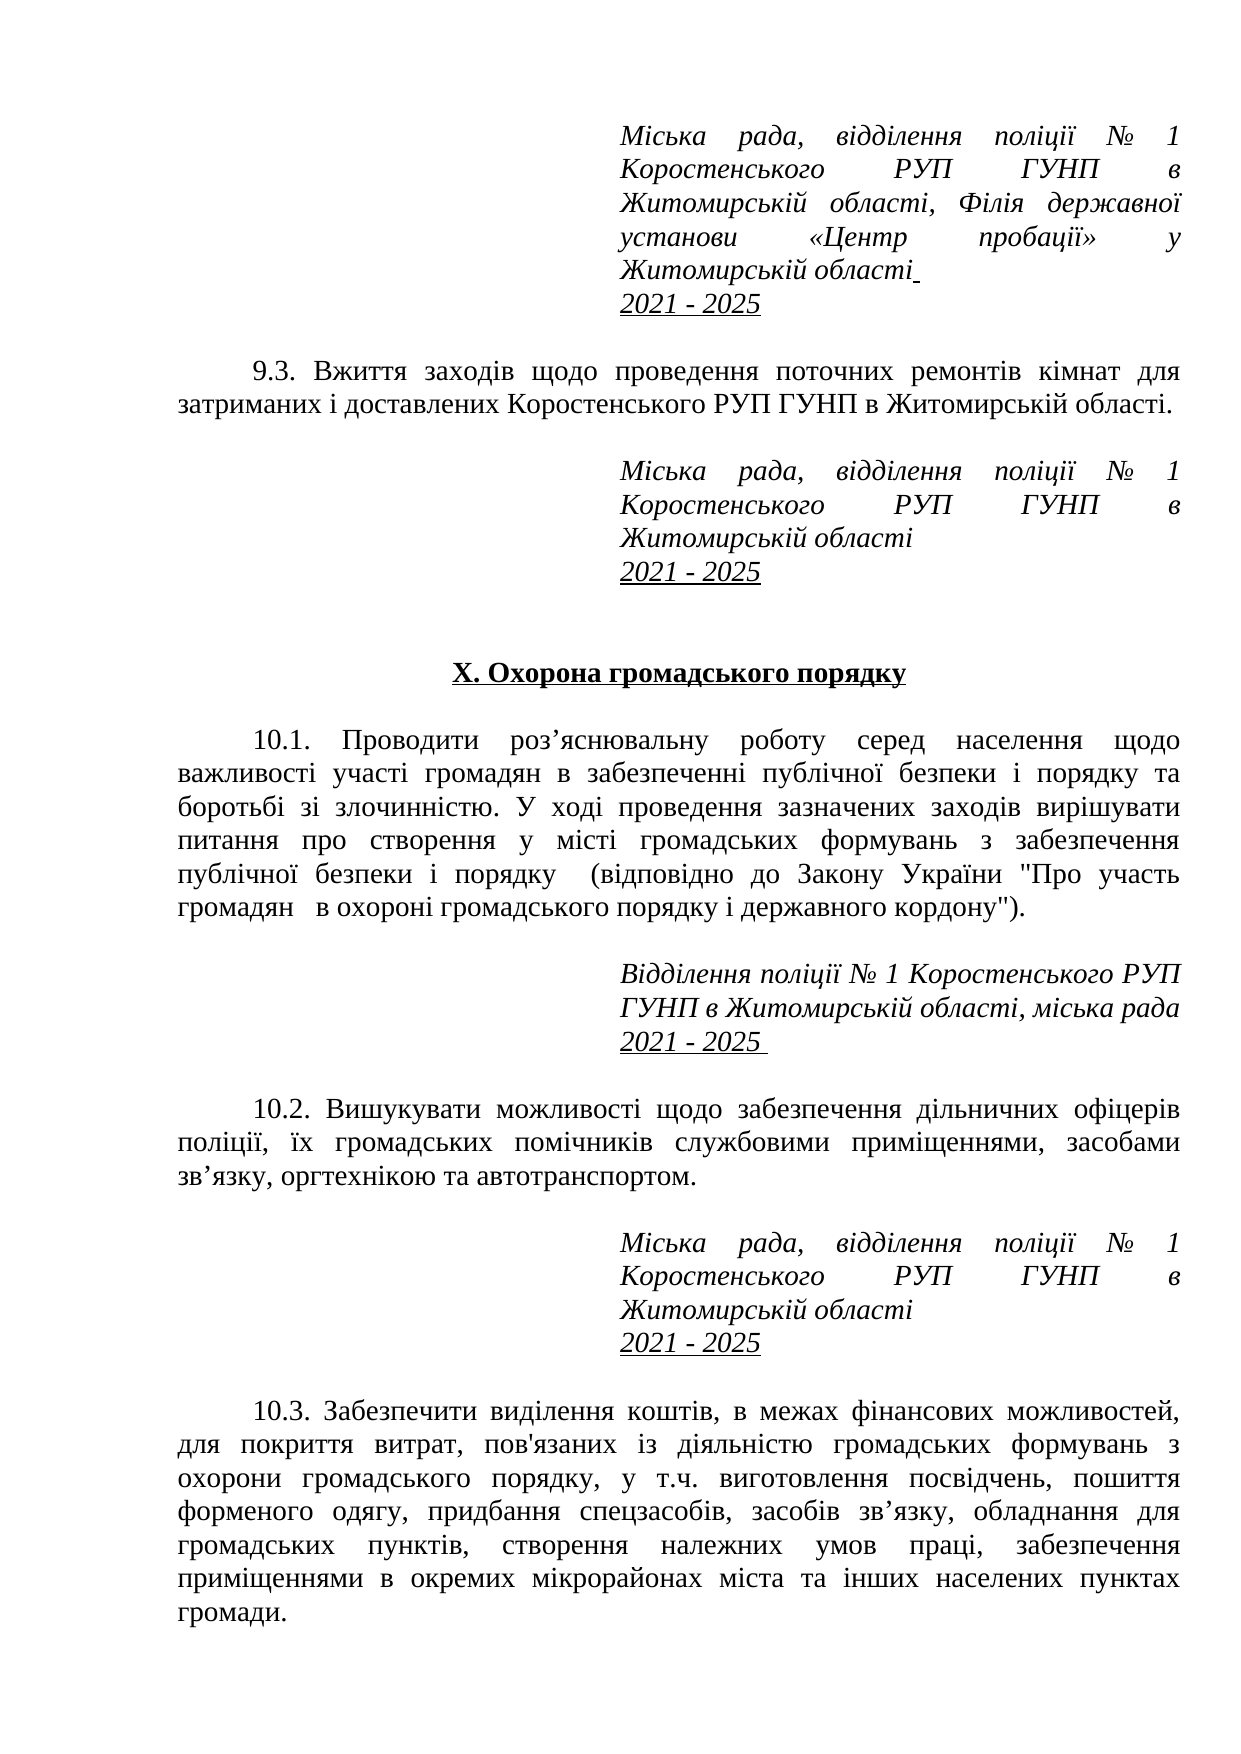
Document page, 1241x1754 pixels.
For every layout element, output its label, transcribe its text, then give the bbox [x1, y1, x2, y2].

text Відділення поліції № 1 Коростенського РУП ГУНП в Житомирській області, міська рада [620, 957, 1181, 1024]
text 10.2. Вишукувати можливості щодо забезпечення дільничних офіцерів поліції, їх громадських помічників службовими приміщеннями, засобами зв’язку, оргтехнікою та автотранспортом. [177, 1091, 1181, 1191]
text 9.3. Вжиття заходів щодо проведення поточних ремонтів кімнат для затриманих і доставлених Коростенського РУП ГУНП в Житомирській області. [177, 353, 1181, 420]
text 10.3. Забезпечити виділення коштів, в межах фінансових можливостей, для покриття витрат, пов'язаних із діяльністю громадських формувань з охорони громадського порядку, у т.ч. виготовлення посвідчень, пошиття форменого одягу, придбання спецзасобів, засобів зв’язку, обладнання для громадських пунктів, створення належних умов праці, забезпечення приміщеннями в окремих мікрорайонах міста та інших населених пунктах громади. [177, 1393, 1181, 1627]
text 2021 - 2025 [620, 554, 1181, 588]
text Міська рада, відділення поліції № 1 Коростенського РУП ГУНП в Житомирській області, Філія державної установи «Центр пробації» у Житомирській області [620, 118, 1181, 286]
text 2021 - 2025 [620, 286, 1181, 319]
text Х. Охорона громадського порядку [177, 655, 1181, 688]
text Міська рада, відділення поліції № 1 Коростенського РУП ГУНП в Житомирській області [620, 453, 1181, 554]
text 2021 - 2025 [620, 1326, 1181, 1359]
text 2021 - 2025 [620, 1024, 1181, 1057]
text Міська рада, відділення поліції № 1 Коростенського РУП ГУНП в Житомирській області [620, 1225, 1181, 1326]
text 10.1. Проводити роз’яснювальну роботу серед населення щодо важливості участі громадян в забезпеченні публічної безпеки і порядку та боротьбі зі злочинністю. У ході проведення зазначених заходів вирішувати питання про створення у місті громадських формувань з забезпечення публічної безпеки і порядку (відповідно до Закону України "Про участь громадян в охороні громадського порядку і державного кордону"). [177, 722, 1181, 923]
